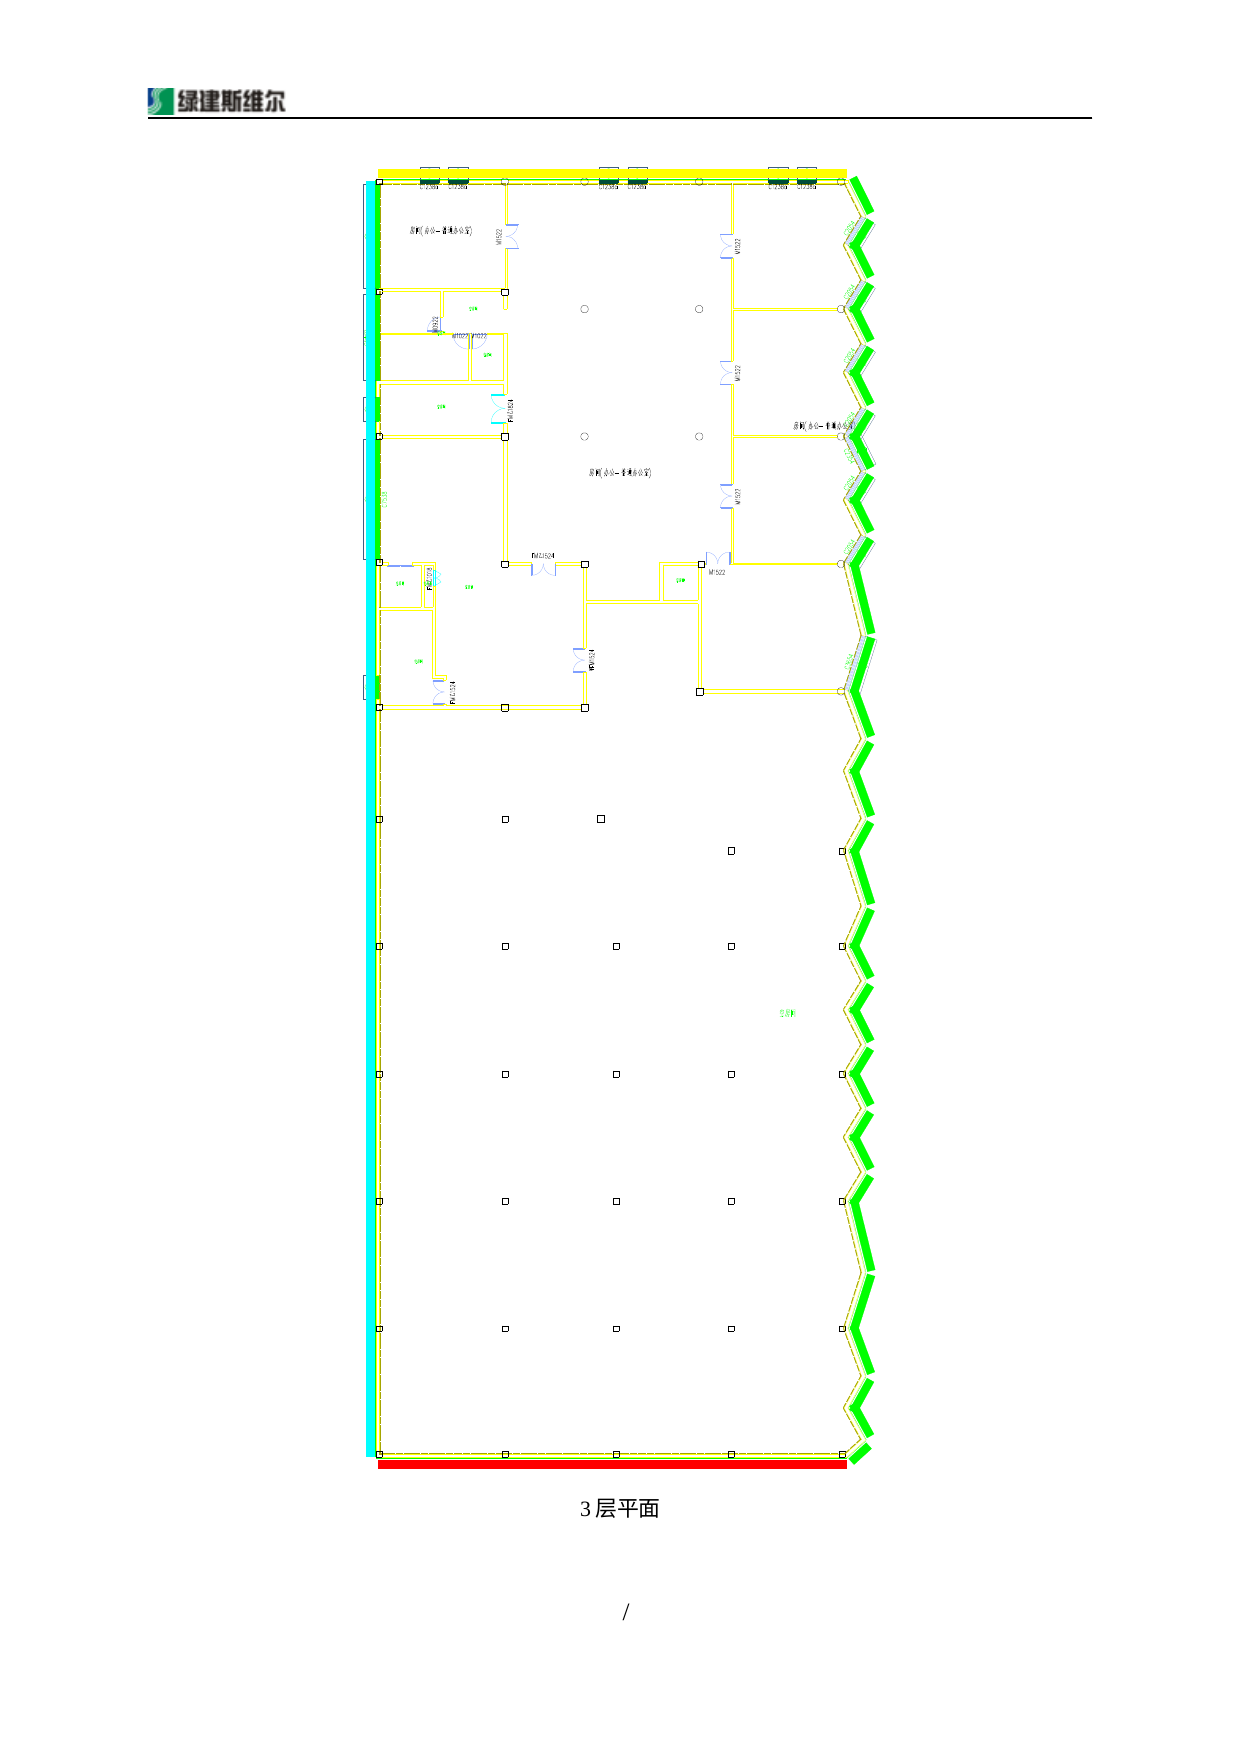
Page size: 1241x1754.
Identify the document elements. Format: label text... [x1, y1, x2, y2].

text 3层平面 [148, 1491, 1092, 1523]
picture [147, 88, 289, 115]
picture [355, 158, 885, 1473]
